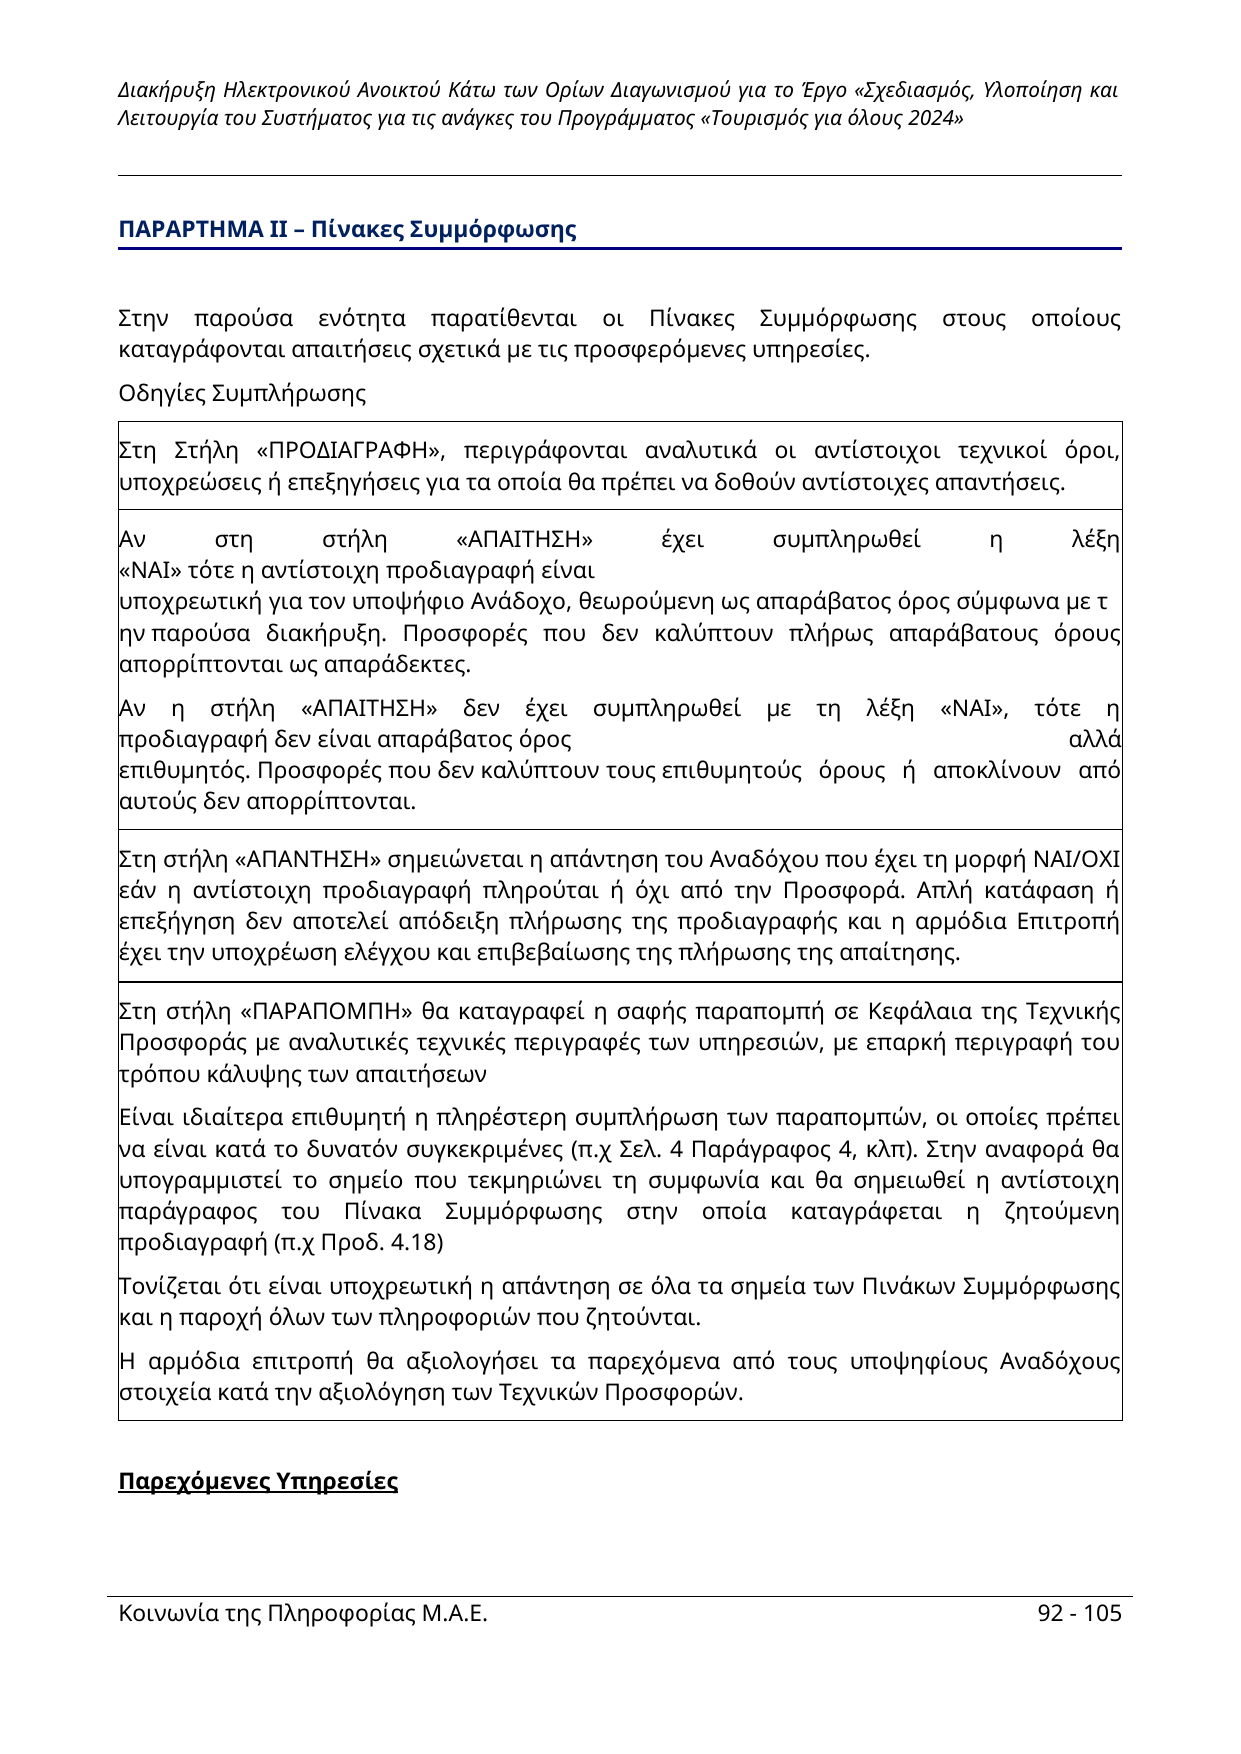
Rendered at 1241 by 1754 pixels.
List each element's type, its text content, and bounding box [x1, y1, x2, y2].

subtitle ΠΑΡΑΡΤΗΜΑ ΙΙ – Πίνακες Συμμόρφωσης [118, 213, 1122, 247]
table_cell Στη στήλη «ΑΠΑΝΤΗΣΗ» σημειώνεται η απάντηση του Αναδόχου που έχει τη μορφή ΝΑΙ/ΟΧΙ εάν η αντίστοιχη προδιαγραφή πληρούται ή όχι από την Προσφορά. Απλή κατάφαση ή επεξήγηση δεν αποτελεί απόδειξη πλήρωσης της προδιαγραφής και η αρμόδια Επιτροπή έχει την υποχρέωση ελέγχου και επιβεβαίωσης της πλήρωσης της απαίτησης. [119, 830, 1122, 981]
text Στην παρούσα ενότητα παρατίθενται οι Πίνακες Συμμόρφωσης στους οποίους καταγράφονται απαιτήσεις σχετικά με τις προσφερόμενες υπηρεσίες. [118, 302, 1122, 364]
table_cell Στη στήλη «ΠΑΡΑΠΟΜΠΗ» θα καταγραφεί η σαφής παραπομπή σε Κεφάλαια της Τεχνικής Προσφοράς με αναλυτικές τεχνικές περιγραφές των υπηρεσιών, με επαρκή περιγραφή του τρόπου κάλυψης των απαιτήσεων Είναι ιδιαίτερα επιθυμητή η πληρέστερη συμπλήρωση των παραπομπών, οι οποίες πρέπει να είναι κατά το δυνατόν συγκεκριμένες (π.χ Σελ. 4 Παράγραφος 4, κλπ). Στην αναφορά θα υπογραμμιστεί το σημείο που τεκμηριώνει τη συμφωνία και θα σημειωθεί η αντίστοιχη παράγραφος του Πίνακα Συμμόρφωσης στην οποία καταγράφεται η ζητούμενη προδιαγραφή (π.χ Προδ. 4.18) Τονίζεται ότι είναι υποχρεωτική η απάντηση σε όλα τα σημεία των Πινάκων Συμμόρφωσης και η παροχή όλων των πληροφοριών που ζητούνται. Η αρμόδια επιτροπή θα αξιολογήσει τα παρεχόμενα από τους υποψηφίους Αναδόχους στοιχεία κατά την αξιολόγηση των Τεχνικών Προσφορών. [119, 983, 1122, 1420]
table_header Στη Στήλη «ΠΡΟΔΙΑΓΡΑΦΗ», περιγράφονται αναλυτικά οι αντίστοιχοι τεχνικοί όροι, υποχρεώσεις ή επεξηγήσεις για τα οποία θα πρέπει να δοθούν αντίστοιχες απαντήσεις. [119, 422, 1122, 509]
text Παρεχόμενες Υπηρεσίες [118, 1465, 1122, 1496]
table_cell Αν στη στήλη «ΑΠΑΙΤΗΣΗ» έχει συμπληρωθεί η λέξη «ΝΑΙ» τότε η αντίστοιχη προδιαγραφή είναι υποχρεωτική για τον υποψήφιο Ανάδοχο, θεωρούμενη ως απαράβατος όρος σύμφωνα με την παρούσα διακήρυξη. Προσφορές που δεν καλύπτουν πλήρως απαράβατους όρους απορρίπτονται ως απαράδεκτες. Αν η στήλη «ΑΠΑΙΤΗΣΗ» δεν έχει συμπληρωθεί με τη λέξη «ΝΑΙ», τότε η προδιαγραφή δεν είναι απαράβατος όρος αλλά επιθυμητός. Προσφορές που δεν καλύπτουν τους επιθυμητούς όρους ή αποκλίνουν από αυτούς δεν απορρίπτονται. [119, 510, 1122, 829]
text Οδηγίες Συμπλήρωσης [118, 377, 1122, 408]
